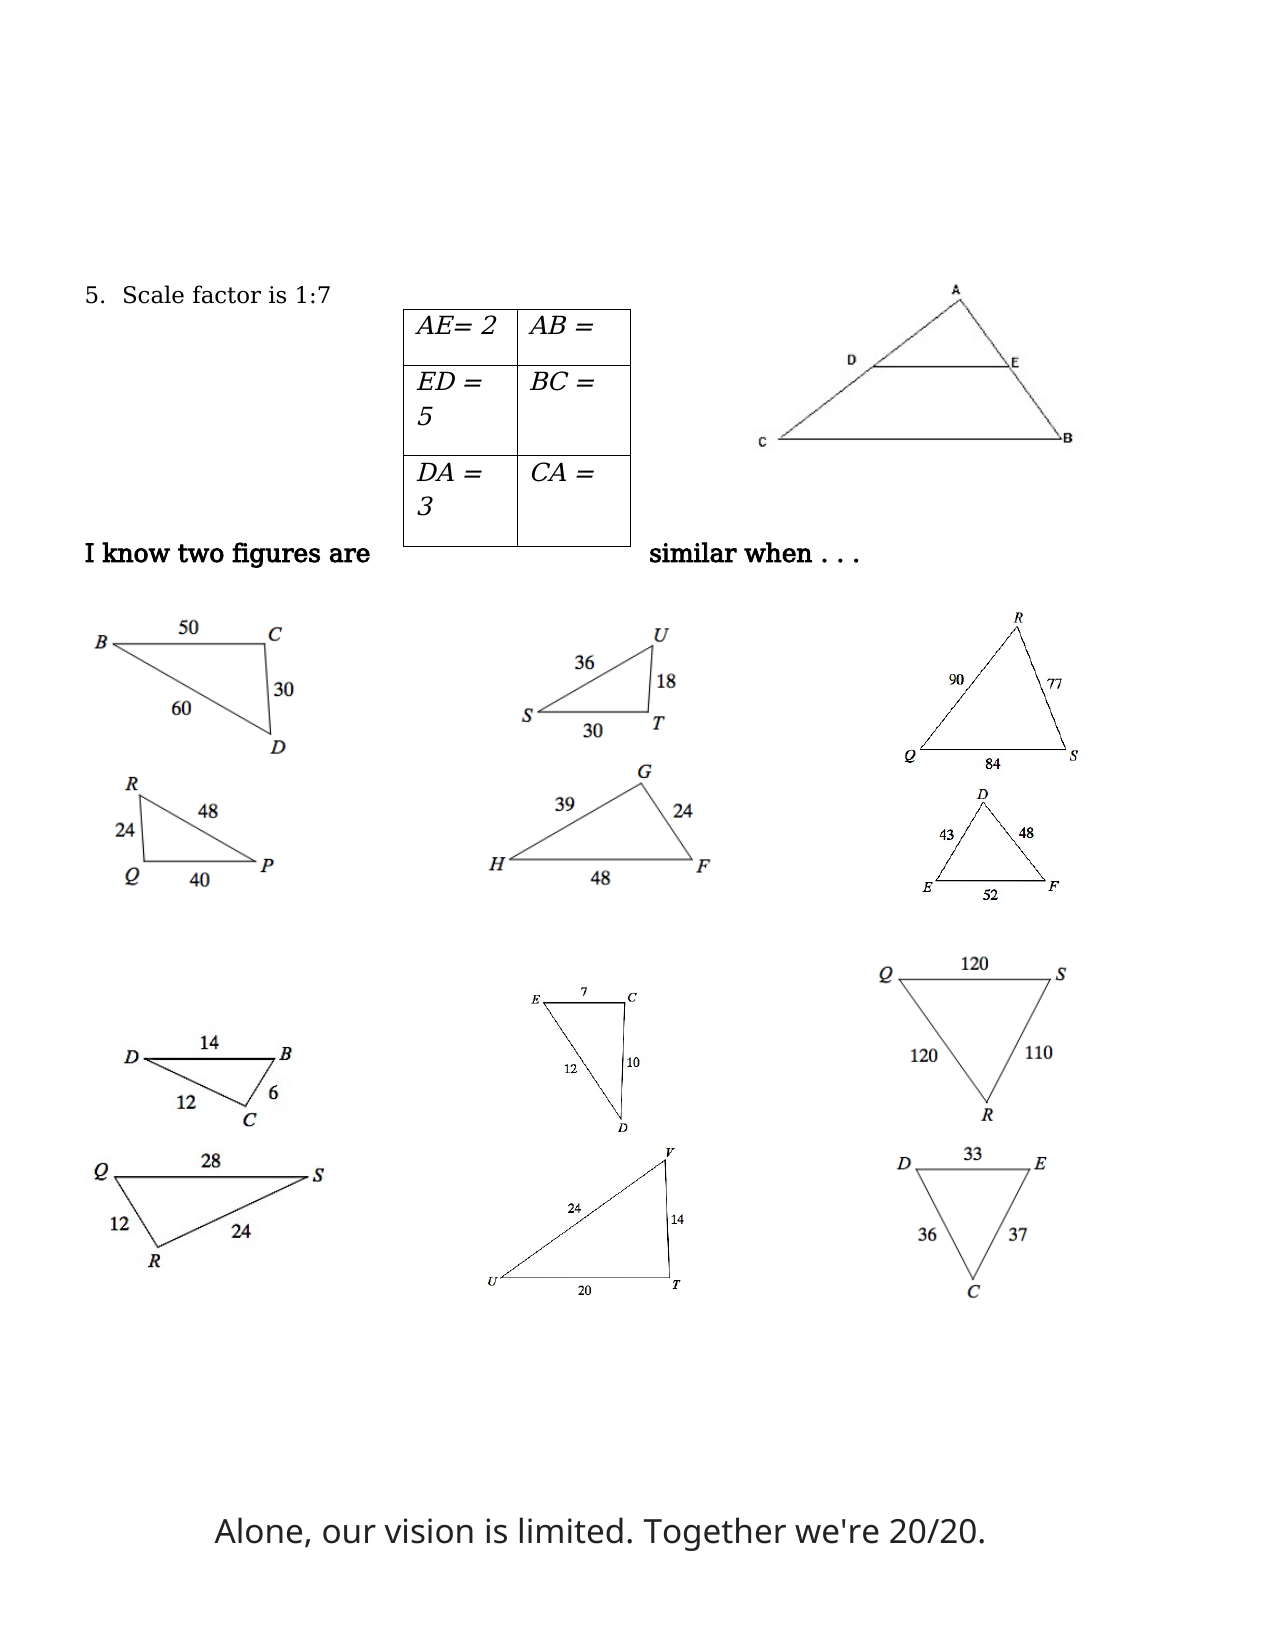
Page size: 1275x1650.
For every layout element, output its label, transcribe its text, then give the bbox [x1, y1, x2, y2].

table_cell DA = 3 [404, 456, 517, 546]
list Scale factor is 1:7 [84, 281, 743, 308]
table_cell ED = 5 [404, 366, 517, 455]
picture [84, 592, 309, 901]
picture [896, 594, 1111, 912]
picture [485, 972, 704, 1301]
picture [743, 265, 1157, 492]
picture [84, 1008, 364, 1290]
text I know two figures are similar when . . . [84, 537, 1125, 567]
picture [870, 944, 1074, 1307]
table_header AB = [518, 310, 630, 364]
table_cell BC = [518, 366, 630, 455]
table_cell CA = [518, 456, 630, 546]
table_header AE= 2 [404, 310, 517, 364]
picture [483, 602, 722, 896]
